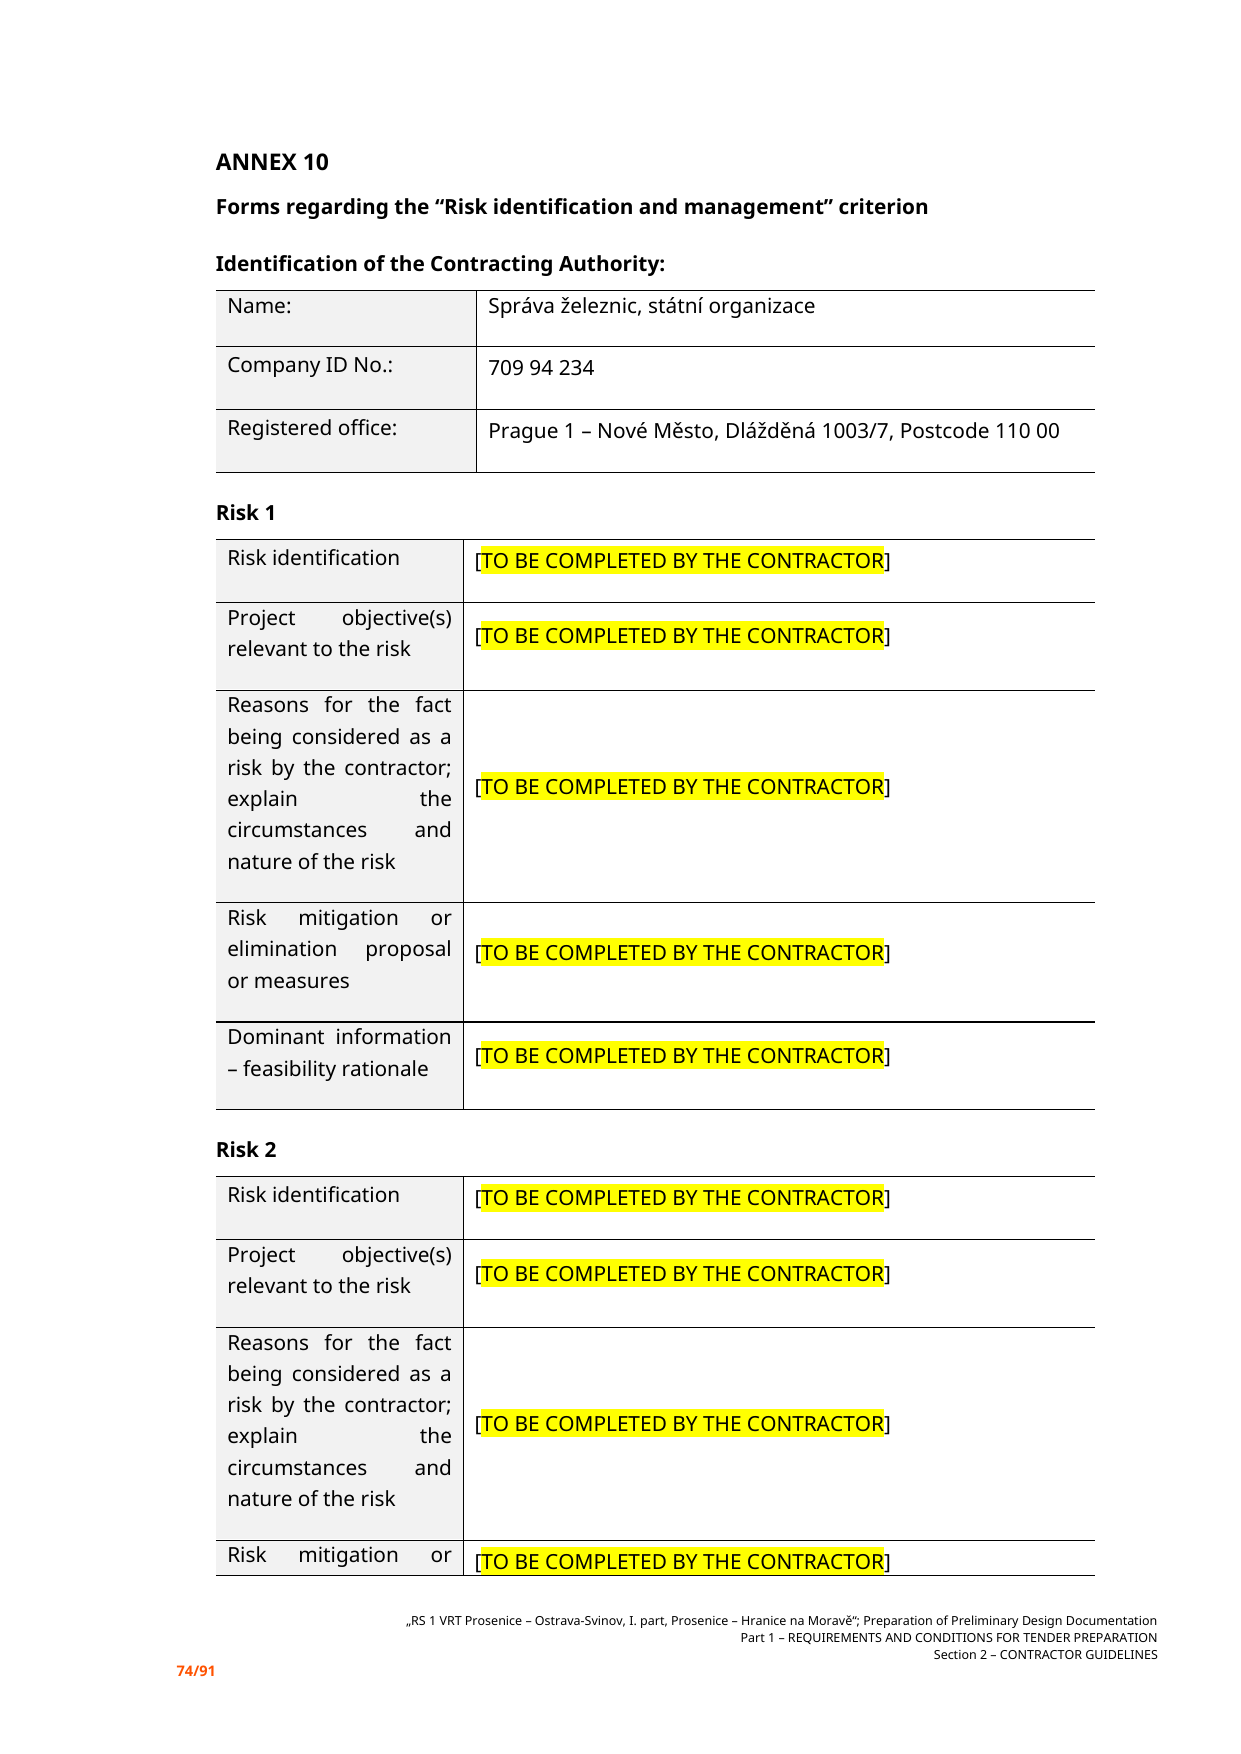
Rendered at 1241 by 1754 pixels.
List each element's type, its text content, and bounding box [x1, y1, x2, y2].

text Identification of the Contracting Authority: [216, 249, 1122, 277]
table_header Správa železnic, státní organizace [477, 291, 1095, 346]
text Forms regarding the “Risk identification and management” criterion [216, 192, 1122, 221]
table_cell [TO BE COMPLETED BY THE CONTRACTOR] [464, 603, 1095, 689]
table_cell [TO BE COMPLETED BY THE CONTRACTOR] [464, 1023, 1095, 1109]
table_cell Company ID No.: [216, 347, 476, 409]
table_header Name: [216, 291, 476, 346]
table_header Risk identification [216, 1177, 463, 1239]
table_header [TO BE COMPLETED BY THE CONTRACTOR] [464, 540, 1095, 602]
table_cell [464, 1541, 1095, 1575]
table_cell [TO BE COMPLETED BY THE CONTRACTOR] [464, 1240, 1095, 1327]
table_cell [216, 1541, 463, 1575]
table_cell [TO BE COMPLETED BY THE CONTRACTOR] [464, 1328, 1095, 1539]
table_cell Reasons for the fact being considered as a risk by the contractor; explain the circumstances and nature of the risk [216, 691, 463, 902]
text Annex 10 [216, 146, 1122, 177]
table_header [TO BE COMPLETED BY THE CONTRACTOR] [464, 1177, 1095, 1239]
table_cell Dominant information – feasibility rationale [216, 1023, 463, 1109]
table_cell Risk mitigation or elimination proposal or measures [216, 903, 463, 1021]
table_cell Registered office: [216, 410, 476, 472]
text Risk 1 [216, 498, 1122, 526]
table_cell Prague 1 – Nové Město, Dlážděná 1003/7, Postcode 110 00 [477, 410, 1095, 472]
table_cell [TO BE COMPLETED BY THE CONTRACTOR] [464, 903, 1095, 1021]
table_cell Project objective(s) relevant to the risk [216, 603, 463, 689]
table_cell [TO BE COMPLETED BY THE CONTRACTOR] [464, 691, 1095, 902]
table_cell Reasons for the fact being considered as a risk by the contractor; explain the circumstances and nature of the risk [216, 1328, 463, 1539]
table_cell Project objective(s) relevant to the risk [216, 1240, 463, 1327]
text Risk 2 [216, 1135, 1122, 1164]
table_header Risk identification [216, 540, 463, 602]
table_cell 709 94 234 [477, 347, 1095, 409]
